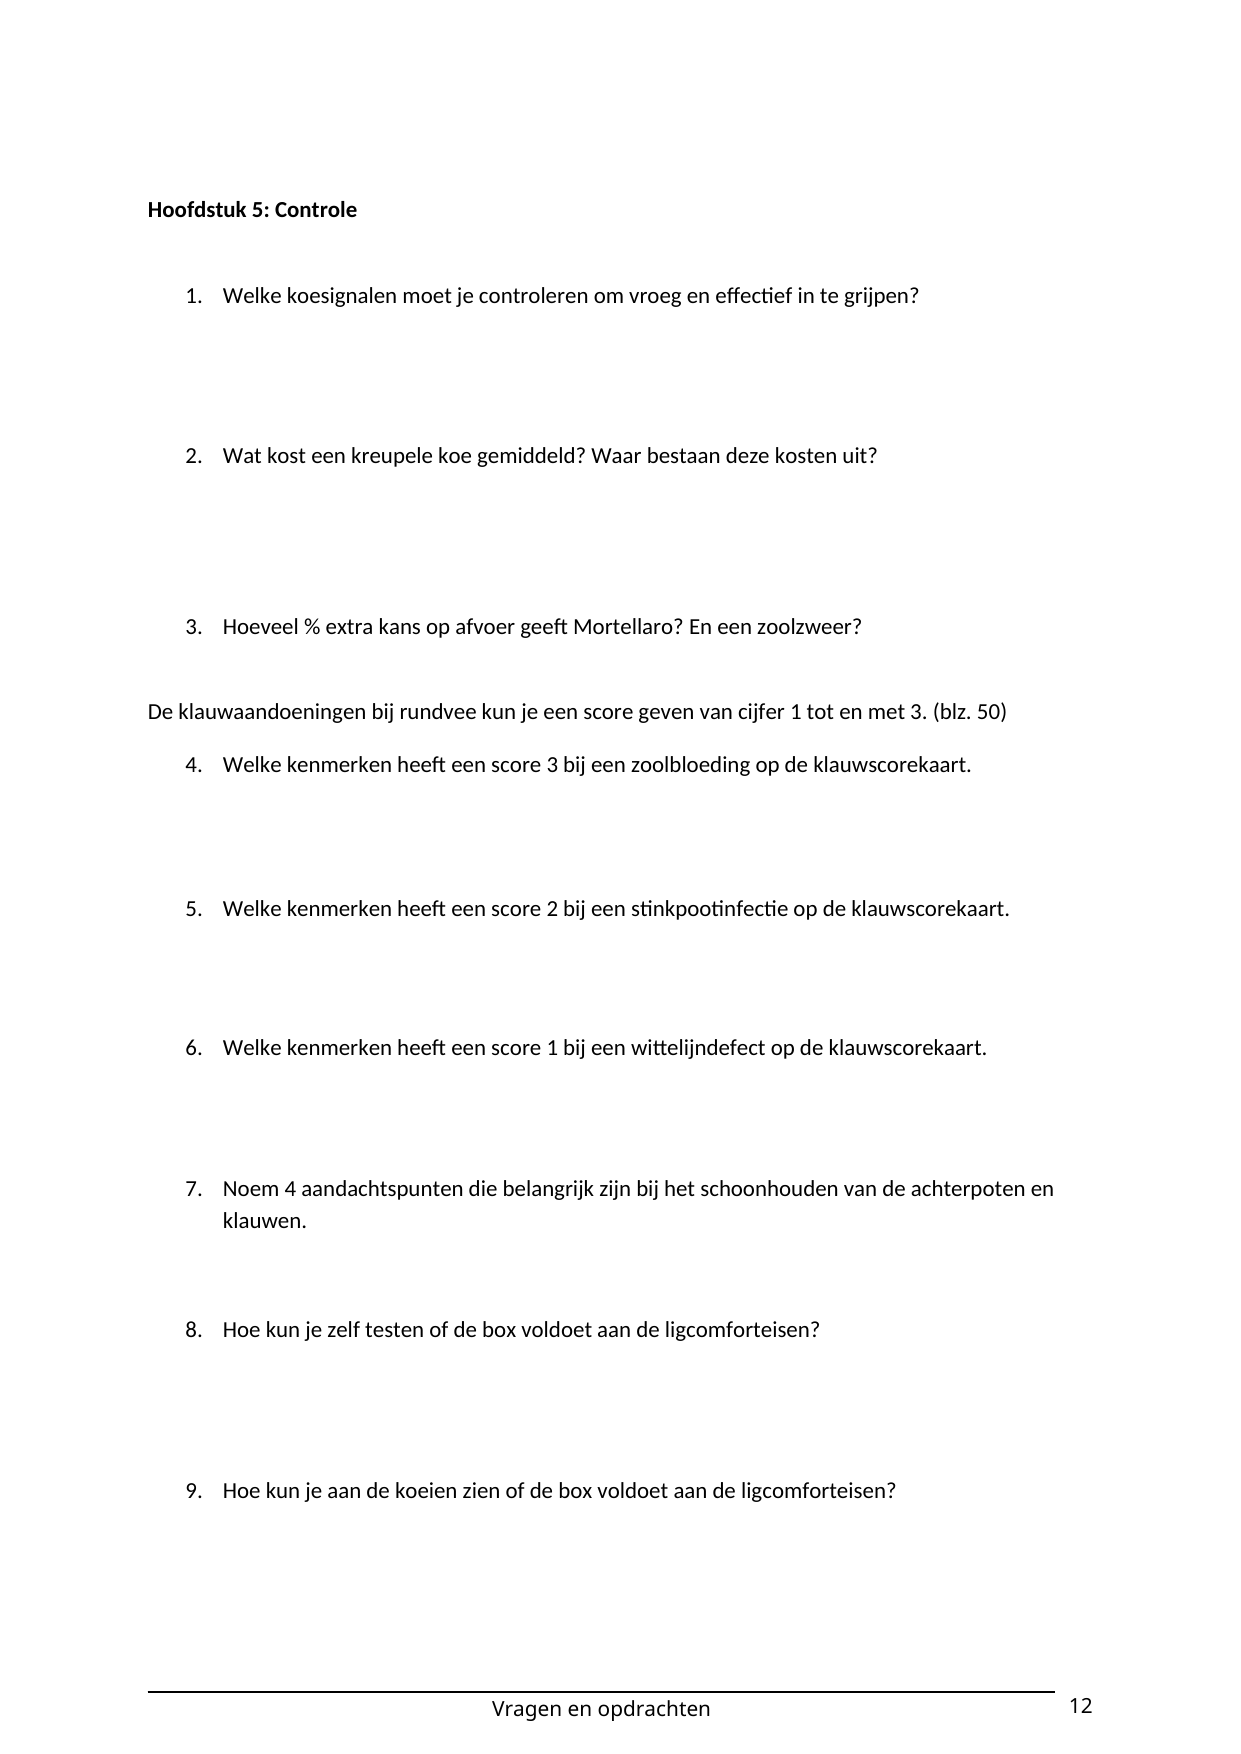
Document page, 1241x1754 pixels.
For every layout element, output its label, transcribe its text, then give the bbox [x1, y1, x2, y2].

list Hoe kun je zelf testen of de box voldoet aan de ligcomforteisen? [185, 1315, 1093, 1343]
list Wat kost een kreupele koe gemiddeld? Waar bestaan deze kosten uit? [185, 442, 1093, 470]
list Welke kenmerken heeft een score 1 bij een wittelijndefect op de klauwscorekaart. [185, 1033, 1093, 1061]
list Hoe kun je aan de koeien zien of de box voldoet aan de ligcomforteisen? [185, 1476, 1093, 1504]
text Hoofdstuk 5: Controle [148, 196, 1093, 223]
list Hoeveel % extra kans op afvoer geeft Mortellaro? En een zoolzweer? [185, 612, 1093, 640]
list Welke koesignalen moet je controleren om vroeg en effectief in te grijpen? [185, 281, 1093, 309]
list Welke kenmerken heeft een score 2 bij een stinkpootinfectie op de klauwscorekaart. [185, 894, 1093, 923]
text De klauwaandoeningen bij rundvee kun je een score geven van cijfer 1 tot en met 3. (blz. 50) [148, 697, 1093, 725]
list Welke kenmerken heeft een score 3 bij een zoolbloeding op de klauwscorekaart. [185, 750, 1093, 778]
list Noem 4 aandachtspunten die belangrijk zijn bij het schoonhouden van de achterpoten en klauwen. [185, 1174, 1093, 1234]
